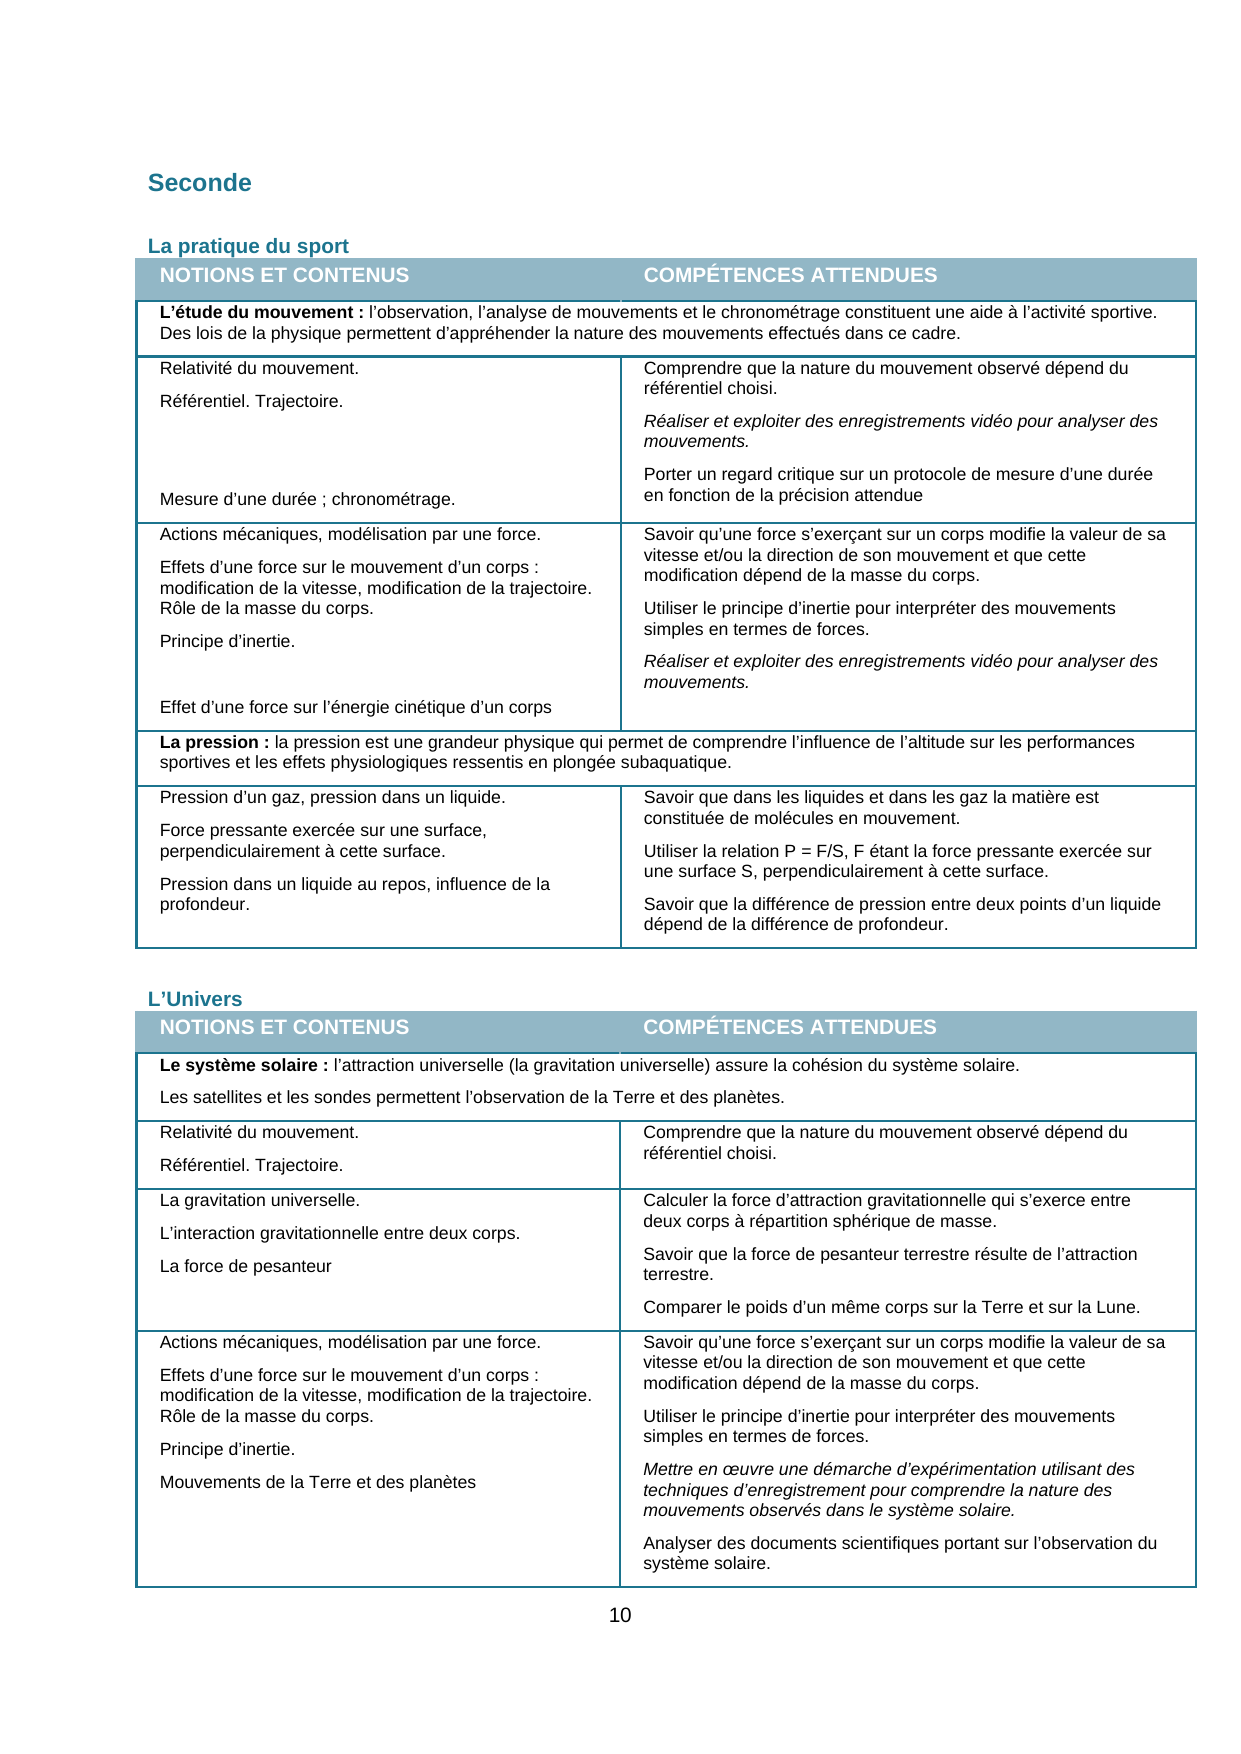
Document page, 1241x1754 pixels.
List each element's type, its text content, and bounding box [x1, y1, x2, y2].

table_cell La pression : la pression est une grandeur physique qui permet de comprendre l’influence de l’altitude sur les performances sportives et les effets physiologiques ressentis en plongée subaquatique. [138, 732, 1195, 785]
subtitle L’Univers [148, 987, 1092, 1011]
table_cell Pression d’un gaz, pression dans un liquide. Force pressante exercée sur une surface, perpendiculairement à cette surface. Pression dans un liquide au repos, influence de la profondeur. [138, 787, 620, 947]
table_cell Le système solaire : l’attraction universelle (la gravitation universelle) assure la cohésion du système solaire. Les satellites et les sondes permettent l’observation de la Terre et des planètes. [138, 1054, 1195, 1120]
table_cell Relativité du mouvement. Référentiel. Trajectoire. [138, 1122, 619, 1188]
table_cell Comprendre que la nature du mouvement observé dépend du référentiel choisi. Réaliser et exploiter des enregistrements vidéo pour analyser des mouvements. Porter un regard critique sur un protocole de mesure d’une durée en fonction de la précision attendue [622, 358, 1195, 522]
table_header CompÉtences attendues [621, 1013, 1195, 1052]
table_cell Savoir qu’une force s’exerçant sur un corps modifie la valeur de sa vitesse et/ou la direction de son mouvement et que cette modification dépend de la masse du corps. Utiliser le principe d’inertie pour interpréter des mouvements simples en termes de forces. Réaliser et exploiter des enregistrements vidéo pour analyser des mouvements. [622, 524, 1195, 729]
table_header CompÉtences attendues [622, 260, 1195, 300]
table_cell L’étude du mouvement : l’observation, l’analyse de mouvements et le chronométrage constituent une aide à l’activité sportive. Des lois de la physique permettent d’appréhender la nature des mouvements effectués dans ce cadre. [138, 302, 1195, 355]
table_cell La gravitation universelle. L’interaction gravitationnelle entre deux corps. La force de pesanteur [138, 1190, 619, 1330]
table_cell Actions mécaniques, modélisation par une force. Effets d’une force sur le mouvement d’un corps : modification de la vitesse, modification de la trajectoire. Rôle de la masse du corps. Principe d’inertie. Effet d’une force sur l’énergie cinétique d’un corps [138, 524, 620, 729]
subtitle Seconde [148, 168, 1092, 197]
table_cell Calculer la force d’attraction gravitationnelle qui s’exerce entre deux corps à répartition sphérique de masse. Savoir que la force de pesanteur terrestre résulte de l’attraction terrestre. Comparer le poids d’un même corps sur la Terre et sur la Lune. [621, 1190, 1195, 1330]
table_header Notions et contenus [138, 260, 620, 300]
table_cell Savoir que dans les liquides et dans les gaz la matière est constituée de molécules en mouvement. Utiliser la relation P = F/S, F étant la force pressante exercée sur une surface S, perpendiculairement à cette surface. Savoir que la différence de pression entre deux points d’un liquide dépend de la différence de profondeur. [622, 787, 1195, 947]
table_cell Actions mécaniques, modélisation par une force. Effets d’une force sur le mouvement d’un corps : modification de la vitesse, modification de la trajectoire. Rôle de la masse du corps. Principe d’inertie. Mouvements de la Terre et des planètes [138, 1332, 619, 1586]
table_cell Savoir qu’une force s’exerçant sur un corps modifie la valeur de sa vitesse et/ou la direction de son mouvement et que cette modification dépend de la masse du corps. Utiliser le principe d’inertie pour interpréter des mouvements simples en termes de forces. Mettre en œuvre une démarche d’expérimentation utilisant des techniques d’enregistrement pour comprendre la nature des mouvements observés dans le système solaire. Analyser des documents scientifiques portant sur l’observation du système solaire. [621, 1332, 1195, 1586]
table_cell Relativité du mouvement. Référentiel. Trajectoire. Mesure d’une durée ; chronométrage. [138, 358, 620, 522]
table_header Notions et contenus [138, 1013, 619, 1052]
subtitle La pratique du sport [148, 234, 1092, 258]
table_cell Comprendre que la nature du mouvement observé dépend du référentiel choisi. [621, 1122, 1195, 1188]
